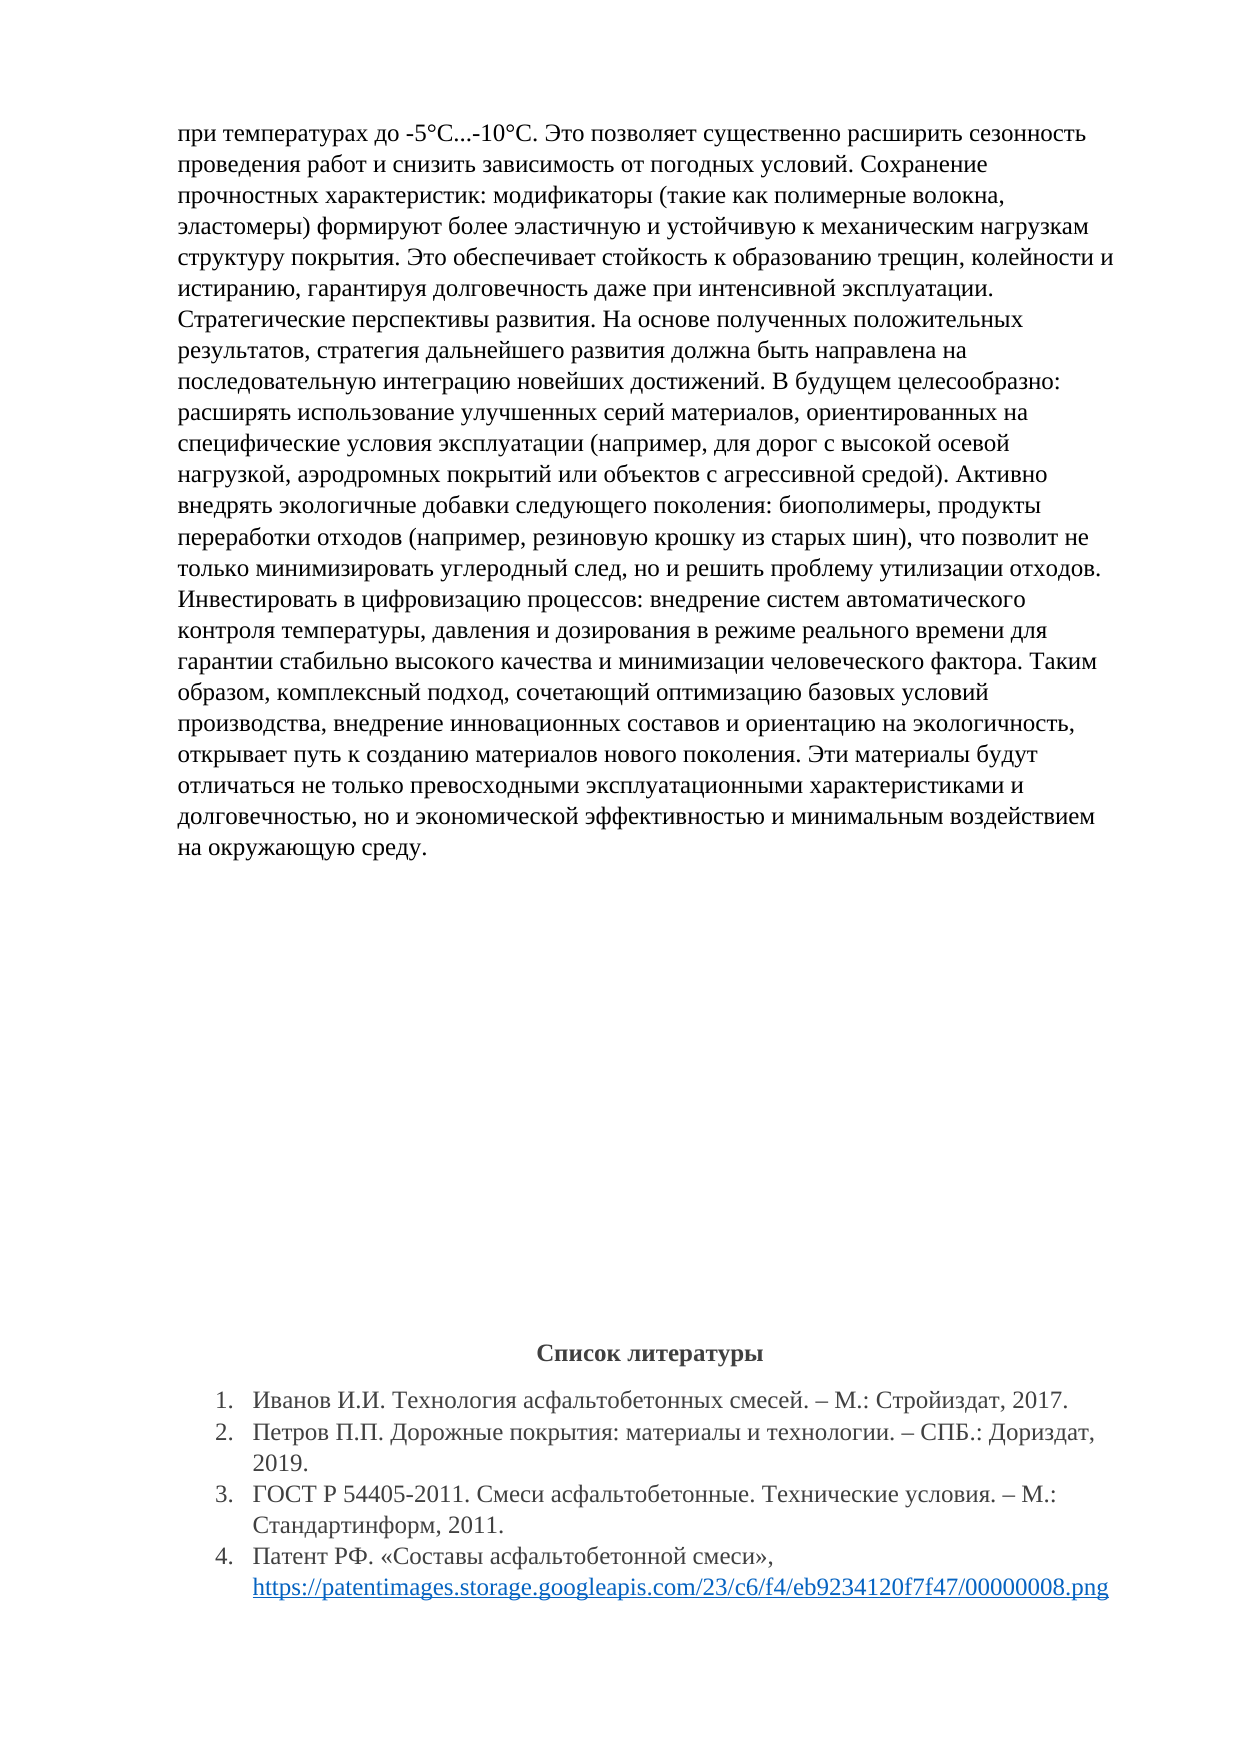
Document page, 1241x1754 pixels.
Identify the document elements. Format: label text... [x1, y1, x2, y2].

text Список литературы [177, 1338, 1122, 1367]
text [177, 118, 1122, 861]
list Иванов И.И. Технология асфальтобетонных смесей. – М.: Стройиздат, 2017. [215, 1386, 1122, 1414]
list Петров П.П. Дорожные покрытия: материалы и технологии. – СПБ.: Дориздат, 2019. [215, 1417, 1122, 1476]
list ГОСТ Р 54405-2011. Смеси асфальтобетонные. Технические условия. – М.: Стандартинформ, 2011. [215, 1479, 1122, 1538]
list Патент РФ. «Составы асфальтобетонной смеси», https://patentimages.storage.googleapis.com/23/c6/f4/eb9234120f7f47/00000008.png [215, 1541, 1122, 1601]
